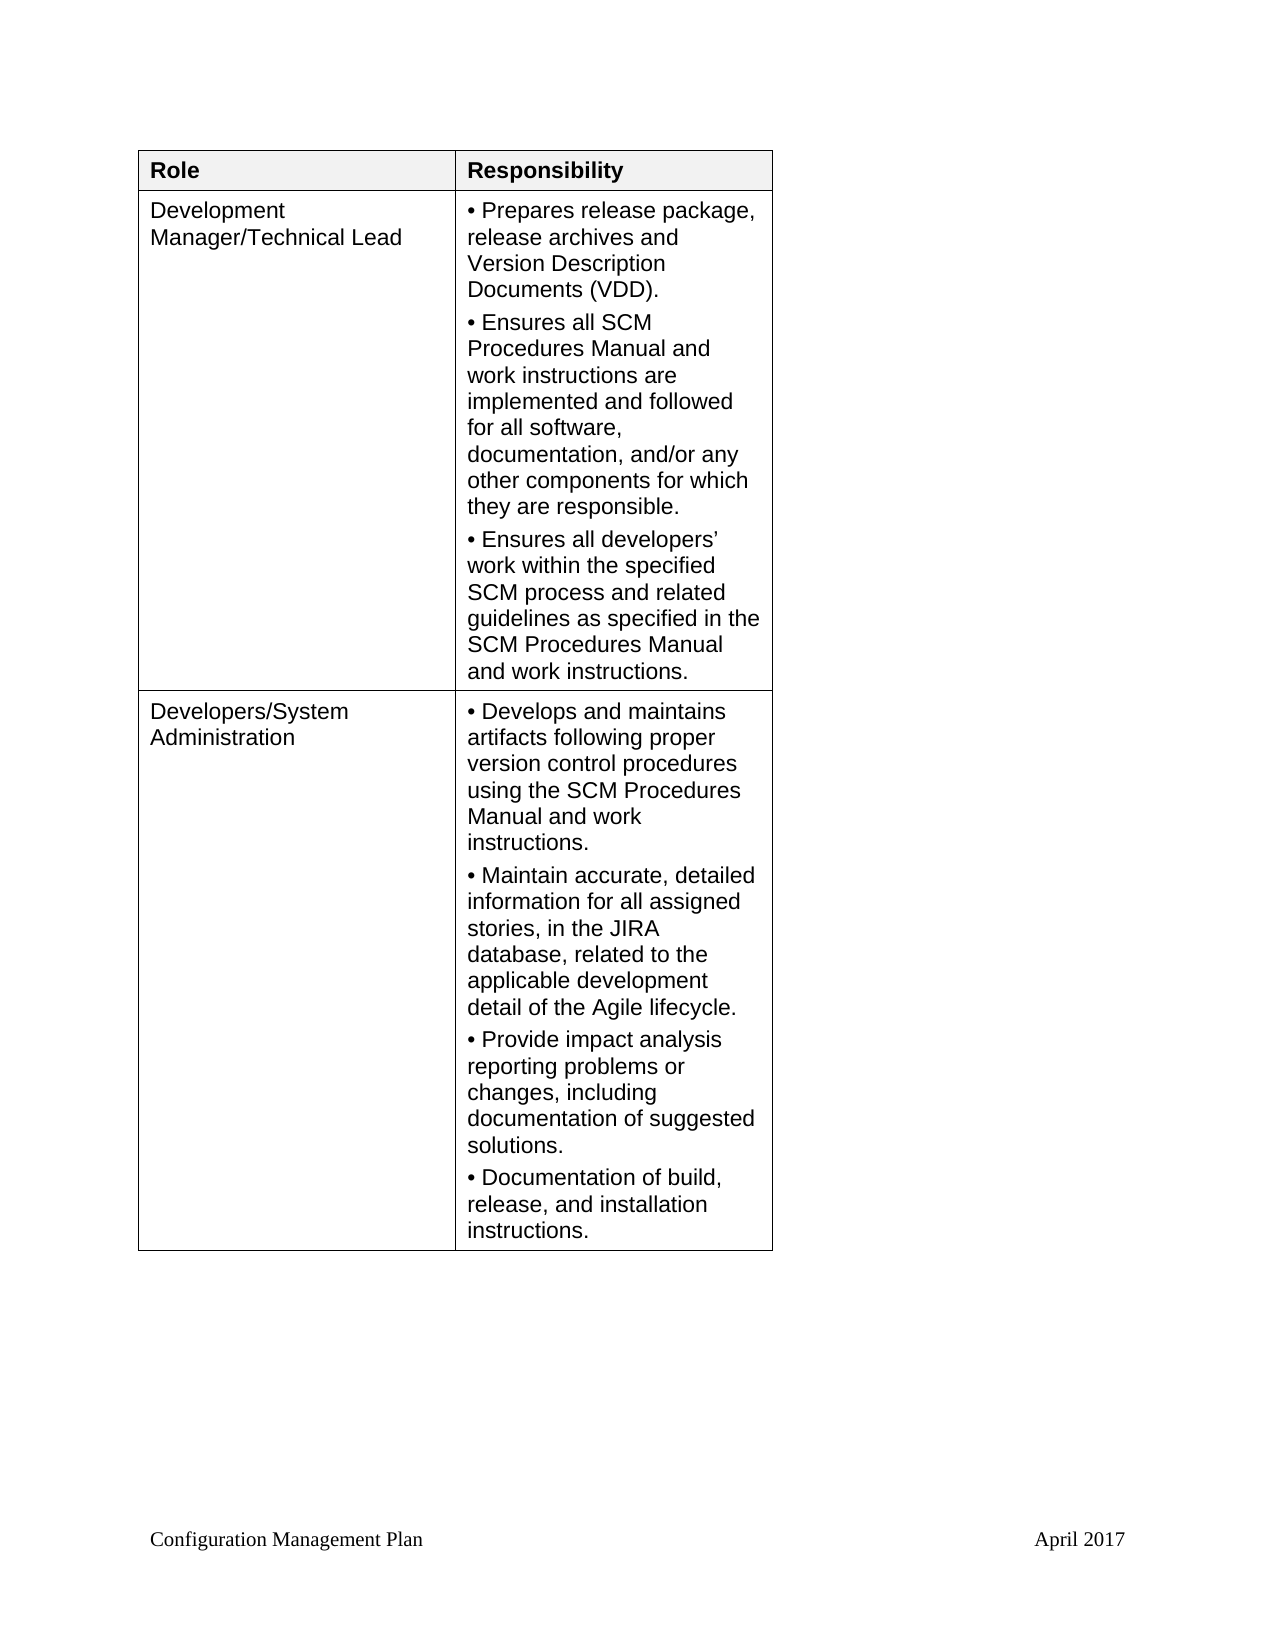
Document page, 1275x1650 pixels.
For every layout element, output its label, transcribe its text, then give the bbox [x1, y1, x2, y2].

table_header Role [139, 151, 455, 190]
table_cell Developers/System Administration [139, 691, 455, 1250]
table_cell Development Manager/Technical Lead [139, 191, 455, 690]
table_cell • Prepares release package, release archives and Version Description Documents (VDD). • Ensures all SCM Procedures Manual and work instructions are implemented and followed for all software, documentation, and/or any other components for which they are responsible. • Ensures all developers’ work within the specified SCM process and related guidelines as specified in the SCM Procedures Manual and work instructions. [456, 191, 772, 690]
table_header Responsibility [456, 151, 772, 190]
table_cell • Develops and maintains artifacts following proper version control procedures using the SCM Procedures Manual and work instructions. • Maintain accurate, detailed information for all assigned stories, in the JIRA database, related to the applicable development detail of the Agile lifecycle. • Provide impact analysis reporting problems or changes, including documentation of suggested solutions. • Documentation of build, release, and installation instructions. [456, 691, 772, 1250]
